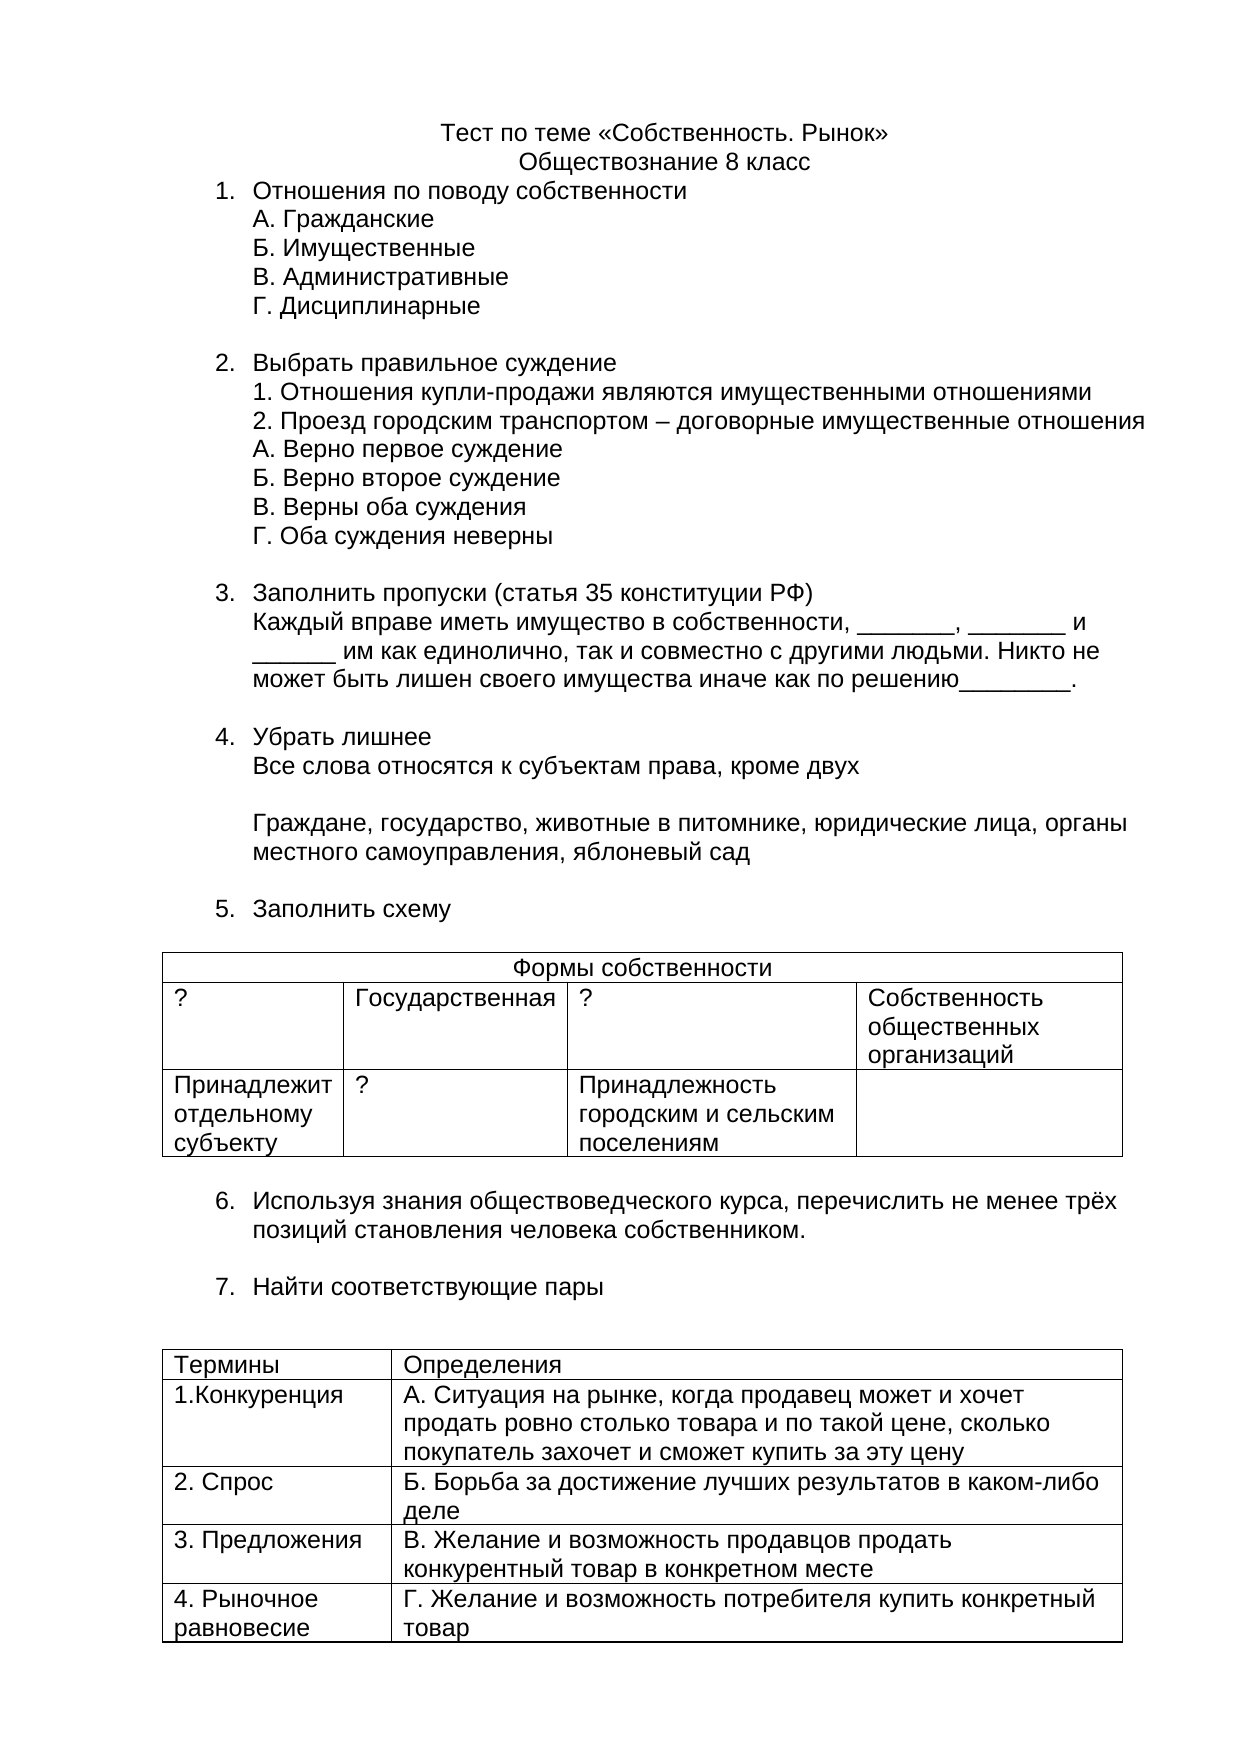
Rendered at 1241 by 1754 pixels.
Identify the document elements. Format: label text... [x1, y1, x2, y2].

text Г. Дисциплинарные [252, 291, 1152, 319]
table_cell В. Желание и возможность продавцов продать конкурентный товар в конкретном месте [392, 1525, 1122, 1583]
list Выбрать правильное суждение [215, 348, 1152, 377]
list Граждане, государство, животные в питомнике, юридические лица, органы местного самоуправления, яблоневый сад [252, 808, 1152, 866]
list В. Верны оба суждения [252, 492, 1152, 521]
text Обществознание 8 класс [177, 147, 1152, 176]
list Заполнить пропуски (статья 35 конституции РФ) [215, 578, 1152, 607]
list Г. Оба суждения неверны [252, 521, 1152, 549]
list 1. Отношения купли-продажи являются имущественными отношениями [252, 377, 1152, 406]
table_cell Собственность общественных организаций [857, 983, 1122, 1069]
text В. Административные [252, 262, 1152, 291]
text Тест по теме «Собственность. Рынок» [177, 118, 1152, 147]
table_cell ? [344, 1070, 567, 1156]
table_cell Г. Желание и возможность потребителя купить конкретный товар [392, 1584, 1122, 1641]
list Каждый вправе иметь имущество в собственности, _______, _______ и ______ им как единолично, так и совместно с другими людьми. Никто не может быть лишен своего имущества иначе как по решению________. [252, 607, 1152, 693]
table_cell [857, 1070, 1122, 1156]
table_cell 2. Спрос [163, 1467, 391, 1524]
table_cell Б. Борьба за достижение лучших результатов в каком-либо деле [392, 1467, 1122, 1524]
table_cell ? [568, 983, 856, 1069]
list Используя знания обществоведческого курса, перечислить не менее трёх позиций становления человека собственником. [215, 1186, 1152, 1243]
list Б. Верно второе суждение [252, 463, 1152, 492]
table_cell 3. Предложения [163, 1525, 391, 1583]
list А. Верно первое суждение [252, 434, 1152, 463]
table_cell А. Ситуация на рынке, когда продавец может и хочет продать ровно столько товара и по такой цене, сколько покупатель захочет и сможет купить за эту цену [392, 1380, 1122, 1466]
text Б. Имущественные [252, 233, 1152, 262]
table_header Определения [392, 1350, 1122, 1378]
table_header Формы собственности [163, 953, 1122, 982]
table_header Термины [163, 1350, 391, 1378]
list Найти соответствующие пары [215, 1272, 1152, 1301]
list Убрать лишнее [215, 722, 1152, 751]
table_cell ? [163, 983, 343, 1069]
list Все слова относятся к субъектам права, кроме двух [252, 751, 1152, 779]
list 2. Проезд городским транспортом – договорные имущественные отношения [252, 406, 1152, 434]
list Отношения по поводу собственности [215, 176, 1152, 204]
list Заполнить схему [215, 894, 1152, 923]
table_cell Принадлежит отдельному субъекту [163, 1070, 343, 1156]
text А. Гражданские [252, 204, 1152, 233]
table_cell Принадлежность городским и сельским поселениям [568, 1070, 856, 1156]
table_cell Государственная [344, 983, 567, 1069]
table_cell 1.Конкуренция [163, 1380, 391, 1466]
table_cell 4. Рыночное равновесие [163, 1584, 391, 1641]
